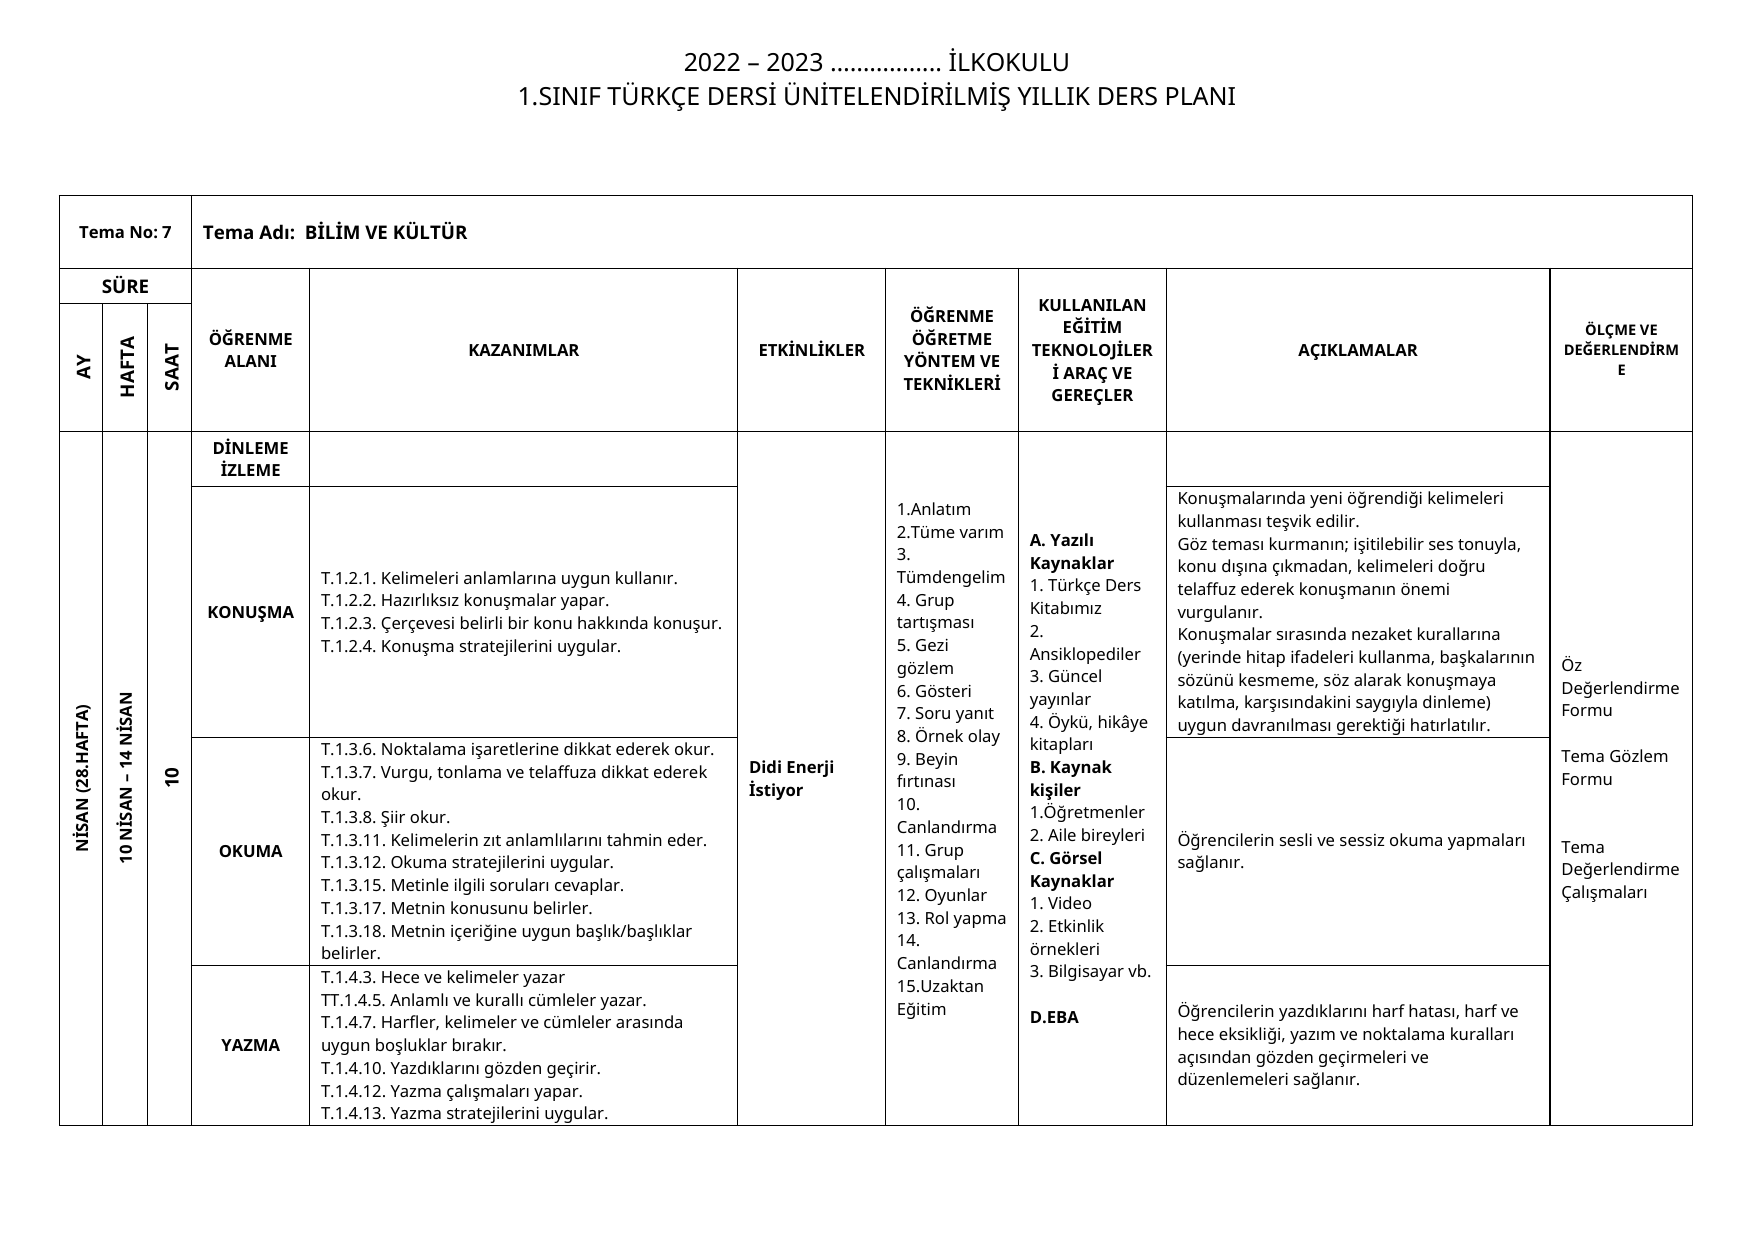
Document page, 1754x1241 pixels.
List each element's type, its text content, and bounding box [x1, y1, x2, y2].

table_cell Didi Enerji İstiyor [738, 432, 885, 1125]
table_cell 10 [148, 432, 191, 1125]
table_cell SAAT [148, 304, 191, 431]
table_cell KULLANILAN EĞİTİM TEKNOLOJİLERİ ARAÇ VE GEREÇLER [1019, 269, 1166, 431]
table_cell KAZANIMLAR [310, 269, 737, 431]
table_cell AY [60, 304, 102, 431]
table_cell KONUŞMA [192, 487, 309, 737]
table_cell Öğrencilerin yazdıklarını harf hatası, harf ve hece eksikliği, yazım ve noktalama kuralları açısından gözden geçirmeleri ve düzenlemeleri sağlanır. [1167, 966, 1549, 1125]
table_cell [1167, 432, 1549, 486]
table_cell Öğrencilerin sesli ve sessiz okuma yapmaları sağlanır. [1167, 738, 1549, 965]
table_cell OKUMA [192, 738, 309, 965]
table_header Tema No: 7 [60, 196, 191, 268]
table_cell T.1.4.3. Hece ve kelimeler yazar TT.1.4.5. Anlamlı ve kurallı cümleler yazar. T.1.4.7. Harfler, kelimeler ve cümleler arasında uygun boşluklar bırakır. T.1.4.10. Yazdıklarını gözden geçirir. T.1.4.12. Yazma çalışmaları yapar. T.1.4.13. Yazma stratejilerini uygular. [310, 966, 737, 1125]
table_cell Konuşmalarında yeni öğrendiği kelimeleri kullanması teşvik edilir. Göz teması kurmanın; işitilebilir ses tonuyla, konu dışına çıkmadan, kelimeleri doğru telaffuz ederek konuşmanın önemi vurgulanır. Konuşmalar sırasında nezaket kurallarına (yerinde hitap ifadeleri kullanma, başkalarının sözünü kesmeme, söz alarak konuşmaya katılma, karşısındakini saygıyla dinleme) uygun davranılması gerektiği hatırlatılır. [1167, 487, 1549, 737]
table_cell 1.Anlatım 2.Tüme varım 3. Tümdengelim 4. Grup tartışması 5. Gezi gözlem 6. Gösteri 7. Soru yanıt 8. Örnek olay 9. Beyin fırtınası 10. Canlandırma 11. Grup çalışmaları 12. Oyunlar 13. Rol yapma 14. Canlandırma 15.Uzaktan Eğitim [886, 432, 1018, 1125]
table_cell ÖĞRENME ALANI [192, 269, 309, 431]
table_header Tema Adı: BİLİM VE KÜLTÜR [192, 196, 1692, 268]
table_cell NİSAN (28.HAFTA) [60, 432, 102, 1125]
table_cell AÇIKLAMALAR [1167, 269, 1549, 431]
table_cell DİNLEME İZLEME [192, 432, 309, 486]
table_cell HAFTA [103, 304, 147, 431]
table_cell ETKİNLİKLER [738, 269, 885, 431]
table_cell 10 NİSAN – 14 NİSAN [103, 432, 147, 1125]
table_cell YAZMA [192, 966, 309, 1125]
table_cell Öz Değerlendirme Formu Tema Gözlem Formu Tema Değerlendirme Çalışmaları [1551, 432, 1692, 1125]
table_cell T.1.3.6. Noktalama işaretlerine dikkat ederek okur. T.1.3.7. Vurgu, tonlama ve telaffuza dikkat ederek okur. T.1.3.8. Şiir okur. T.1.3.11. Kelimelerin zıt anlamlılarını tahmin eder. T.1.3.12. Okuma stratejilerini uygular. T.1.3.15. Metinle ilgili soruları cevaplar. T.1.3.17. Metnin konusunu belirler. T.1.3.18. Metnin içeriğine uygun başlık/başlıklar belirler. [310, 738, 737, 965]
table_cell ÖLÇME VE DEĞERLENDİRME [1551, 269, 1692, 431]
table_cell A. Yazılı Kaynaklar 1. Türkçe Ders Kitabımız 2. Ansiklopediler 3. Güncel yayınlar 4. Öykü, hikâye kitapları B. Kaynak kişiler 1.Öğretmenler 2. Aile bireyleri C. Görsel Kaynaklar 1. Video 2. Etkinlik örnekleri 3. Bilgisayar vb. D.EBA [1019, 432, 1166, 1125]
table_cell [310, 432, 737, 486]
table_cell T.1.2.1. Kelimeleri anlamlarına uygun kullanır. T.1.2.2. Hazırlıksız konuşmalar yapar. T.1.2.3. Çerçevesi belirli bir konu hakkında konuşur. T.1.2.4. Konuşma stratejilerini uygular. [310, 487, 737, 737]
table_cell SÜRE [60, 269, 191, 303]
table_cell ÖĞRENME ÖĞRETME YÖNTEM VE TEKNİKLERİ [886, 269, 1018, 431]
